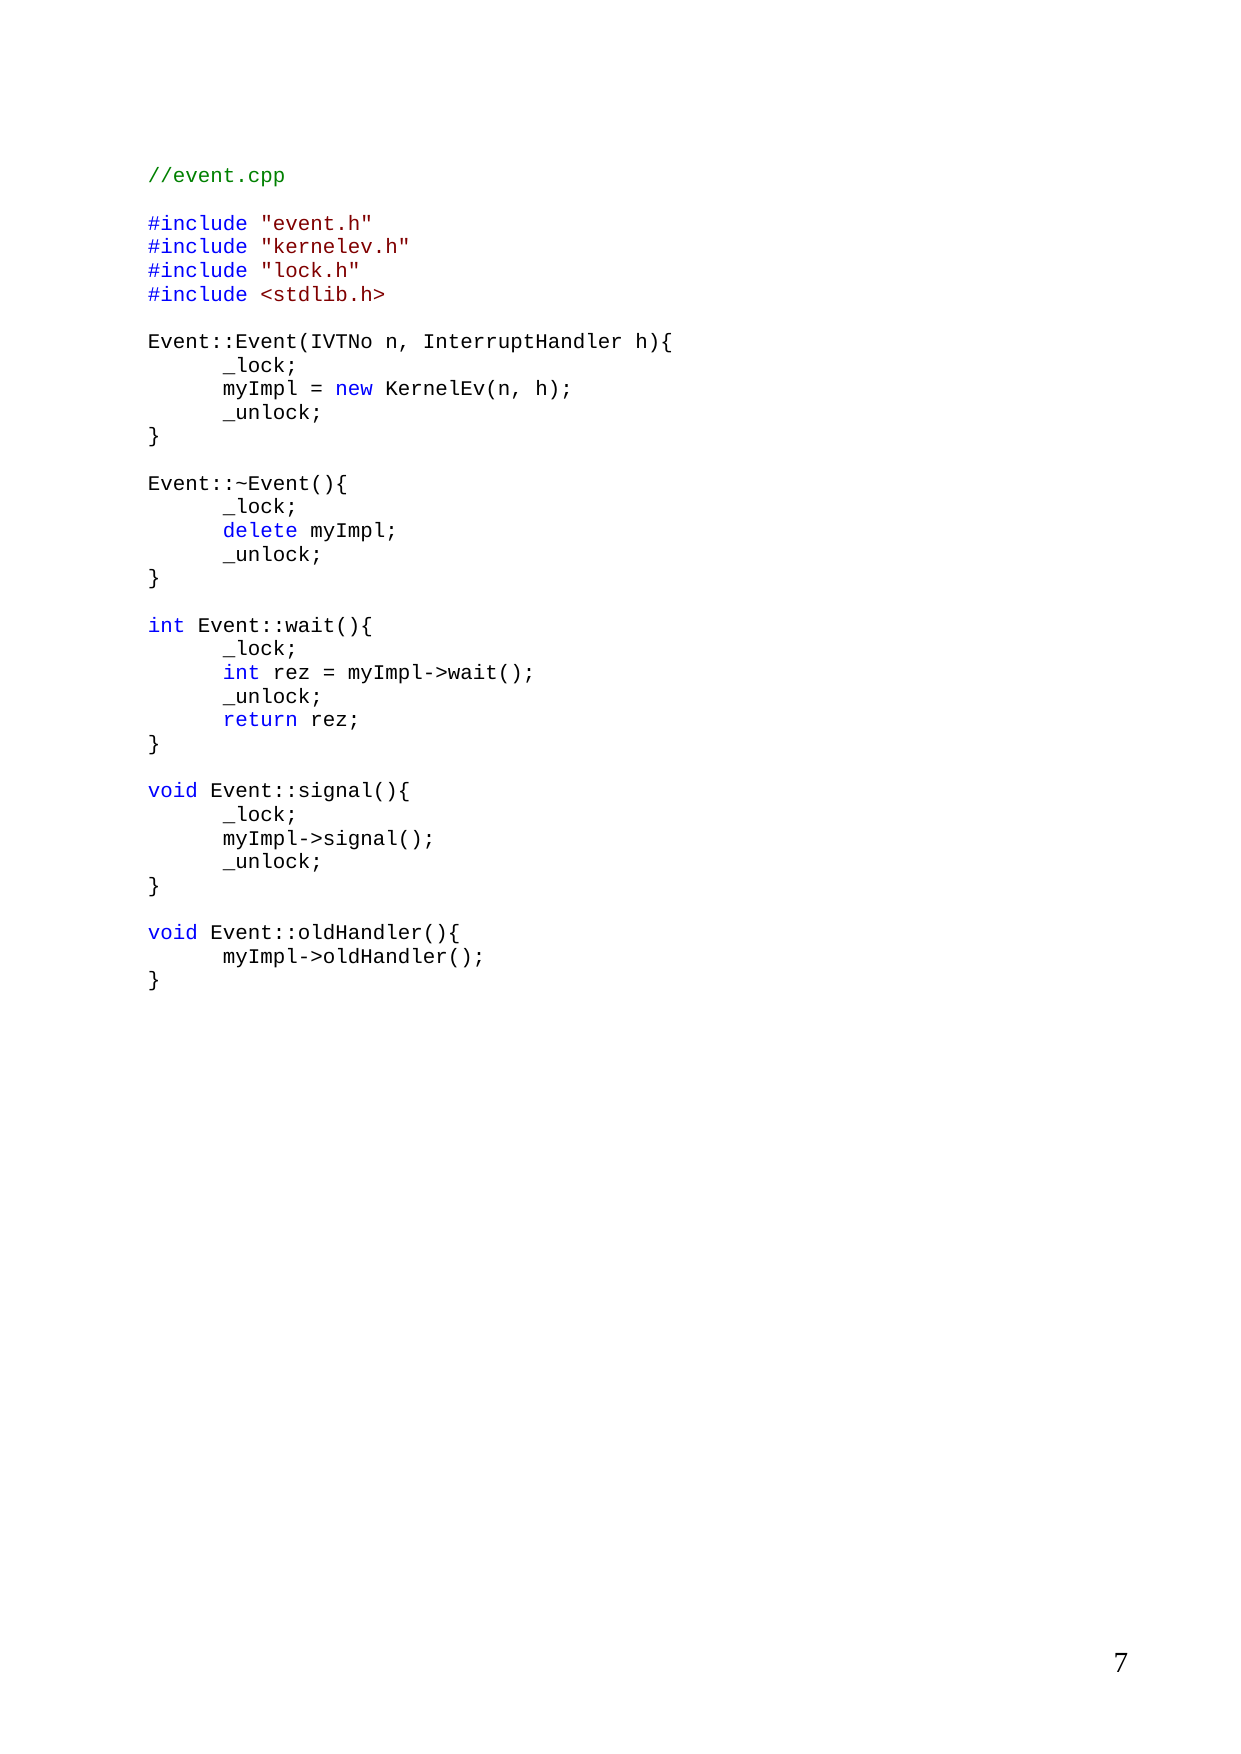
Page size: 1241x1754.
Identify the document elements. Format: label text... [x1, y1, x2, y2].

text } [148, 875, 1128, 898]
text void Event::oldHandler(){ [148, 922, 1128, 946]
text myImpl->oldHandler(); [148, 946, 1128, 969]
text void Event::signal(){ [148, 780, 1128, 804]
text _unlock; [148, 544, 1128, 567]
text myImpl = new KernelEv(n, h); [148, 378, 1128, 402]
text } [148, 567, 1128, 591]
text _lock; [148, 638, 1128, 662]
text _lock; [148, 804, 1128, 827]
text Event::Event(IVTNo n, InterruptHandler h){ [148, 331, 1128, 354]
text #include <stdlib.h> [148, 284, 1128, 307]
text return rez; [148, 709, 1128, 733]
text #include "kernelev.h" [148, 236, 1128, 260]
text #include "event.h" [148, 213, 1128, 236]
text _unlock; [148, 851, 1128, 875]
text } [148, 733, 1128, 757]
text } [148, 969, 1128, 993]
text _unlock; [148, 402, 1128, 426]
text delete myImpl; [148, 520, 1128, 544]
text Event::~Event(){ [148, 473, 1128, 496]
text _lock; [148, 354, 1128, 378]
text int Event::wait(){ [148, 615, 1128, 638]
text _lock; [148, 496, 1128, 520]
text //event.cpp [148, 165, 1128, 189]
text myImpl->signal(); [148, 827, 1128, 851]
text _unlock; [148, 686, 1128, 709]
text int rez = myImpl->wait(); [148, 662, 1128, 686]
text } [148, 426, 1128, 449]
text #include "lock.h" [148, 260, 1128, 284]
